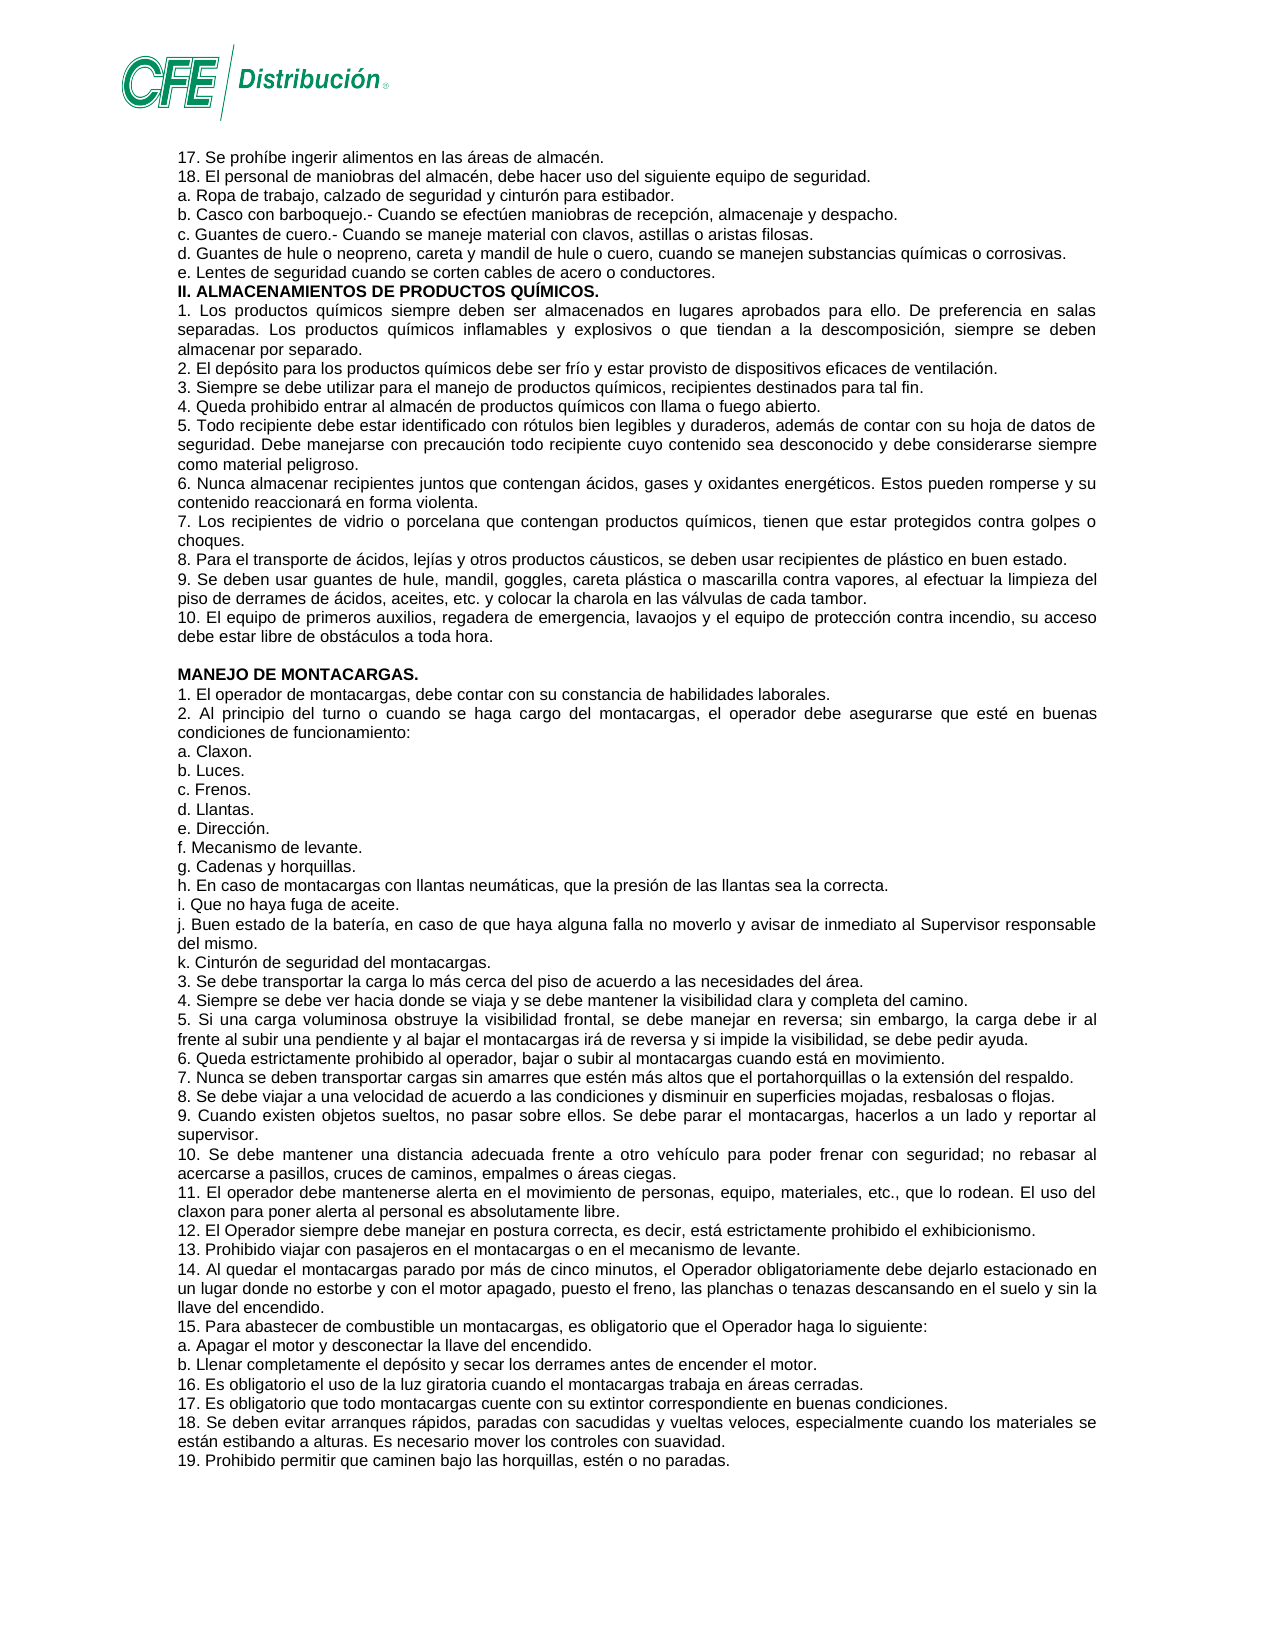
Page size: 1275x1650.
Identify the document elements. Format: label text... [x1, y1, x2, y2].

text 18. Se deben evitar arranques rápidos, paradas con sacudidas y vueltas veloces, especialmente cuando los materiales se están estibando a alturas. Es necesario mover los controles con suavidad. [177, 1413, 1098, 1451]
picture [115, 29, 397, 135]
text e. Dirección. [177, 818, 1098, 838]
text 4. Queda prohibido entrar al almacén de productos químicos con llama o fuego abierto. [177, 397, 1098, 416]
text i. Que no haya fuga de aceite. [177, 895, 1098, 914]
text e. Lentes de seguridad cuando se corten cables de acero o conductores. [177, 263, 1098, 282]
text 5. Si una carga voluminosa obstruye la visibilidad frontal, se debe manejar en reversa; sin embargo, la carga debe ir al frente al subir una pendiente y al bajar el montacargas irá de reversa y si impide la visibilidad, se debe pedir ayuda. [177, 1010, 1098, 1048]
text k. Cinturón de seguridad del montacargas. [177, 953, 1098, 972]
text a. Ropa de trabajo, calzado de seguridad y cinturón para estibador. [177, 186, 1098, 205]
text 19. Prohibido permitir que caminen bajo las horquillas, estén o no paradas. [177, 1451, 1098, 1470]
text 9. Se deben usar guantes de hule, mandil, goggles, careta plástica o mascarilla contra vapores, al efectuar la limpieza del piso de derrames de ácidos, aceites, etc. y colocar la charola en las válvulas de cada tambor. [177, 569, 1098, 608]
text d. Llantas. [177, 799, 1098, 818]
text 7. Nunca se deben transportar cargas sin amarres que estén más altos que el portahorquillas o la extensión del respaldo. [177, 1068, 1098, 1087]
text 16. Es obligatorio el uso de la luz giratoria cuando el montacargas trabaja en áreas cerradas. [177, 1374, 1098, 1393]
text 1. El operador de montacargas, debe contar con su constancia de habilidades laborales. [177, 684, 1098, 703]
text 8. Se debe viajar a una velocidad de acuerdo a las condiciones y disminuir en superficies mojadas, resbalosas o flojas. [177, 1087, 1098, 1106]
text b. Casco con barboquejo.- Cuando se efectúen maniobras de recepción, almacenaje y despacho. [177, 205, 1098, 224]
text 6. Nunca almacenar recipientes juntos que contengan ácidos, gases y oxidantes energéticos. Estos pueden romperse y su contenido reaccionará en forma violenta. [177, 473, 1098, 512]
text 17. Es obligatorio que todo montacargas cuente con su extintor correspondiente en buenas condiciones. [177, 1393, 1098, 1413]
text 10. El equipo de primeros auxilios, regadera de emergencia, lavaojos y el equipo de protección contra incendio, su acceso debe estar libre de obstáculos a toda hora. [177, 608, 1098, 646]
text 5. Todo recipiente debe estar identificado con rótulos bien legibles y duraderos, además de contar con su hoja de datos de seguridad. Debe manejarse con precaución todo recipiente cuyo contenido sea desconocido y debe considerarse siempre como material peligroso. [177, 416, 1098, 473]
text MANEJO DE MONTACARGAS. [177, 665, 1098, 684]
text 2. Al principio del turno o cuando se haga cargo del montacargas, el operador debe asegurarse que esté en buenas condiciones de funcionamiento: [177, 703, 1098, 742]
text 14. Al quedar el montacargas parado por más de cinco minutos, el Operador obligatoriamente debe dejarlo estacionado en un lugar donde no estorbe y con el motor apagado, puesto el freno, las planchas o tenazas descansando en el suelo y sin la llave del encendido. [177, 1259, 1098, 1317]
text 11. El operador debe mantenerse alerta en el movimiento de personas, equipo, materiales, etc., que lo rodean. El uso del claxon para poner alerta al personal es absolutamente libre. [177, 1183, 1098, 1221]
text 4. Siempre se debe ver hacia donde se viaja y se debe mantener la visibilidad clara y completa del camino. [177, 991, 1098, 1010]
text II. ALMACENAMIENTOS DE PRODUCTOS QUÍMICOS. [177, 282, 1098, 301]
text 7. Los recipientes de vidrio o porcelana que contengan productos químicos, tienen que estar protegidos contra golpes o choques. [177, 512, 1098, 550]
text 15. Para abastecer de combustible un montacargas, es obligatorio que el Operador haga lo siguiente: [177, 1317, 1098, 1336]
text b. Luces. [177, 761, 1098, 780]
text a. Apagar el motor y desconectar la llave del encendido. [177, 1336, 1098, 1355]
text 6. Queda estrictamente prohibido al operador, bajar o subir al montacargas cuando está en movimiento. [177, 1048, 1098, 1068]
text 3. Se debe transportar la carga lo más cerca del piso de acuerdo a las necesidades del área. [177, 972, 1098, 991]
text b. Llenar completamente el depósito y secar los derrames antes de encender el motor. [177, 1355, 1098, 1374]
text 13. Prohibido viajar con pasajeros en el montacargas o en el mecanismo de levante. [177, 1240, 1098, 1259]
text 3. Siempre se debe utilizar para el manejo de productos químicos, recipientes destinados para tal fin. [177, 378, 1098, 397]
text g. Cadenas y horquillas. [177, 857, 1098, 876]
text c. Frenos. [177, 780, 1098, 799]
text 12. El Operador siempre debe manejar en postura correcta, es decir, está estrictamente prohibido el exhibicionismo. [177, 1221, 1098, 1240]
text 18. El personal de maniobras del almacén, debe hacer uso del siguiente equipo de seguridad. [177, 167, 1098, 186]
text 17. Se prohíbe ingerir alimentos en las áreas de almacén. [177, 148, 1098, 167]
text c. Guantes de cuero.- Cuando se maneje material con clavos, astillas o aristas filosas. [177, 224, 1098, 243]
text 10. Se debe mantener una distancia adecuada frente a otro vehículo para poder frenar con seguridad; no rebasar al acercarse a pasillos, cruces de caminos, empalmes o áreas ciegas. [177, 1144, 1098, 1183]
text 1. Los productos químicos siempre deben ser almacenados en lugares aprobados para ello. De preferencia en salas separadas. Los productos químicos inflamables y explosivos o que tiendan a la descomposición, siempre se deben almacenar por separado. [177, 301, 1098, 358]
text a. Claxon. [177, 742, 1098, 761]
text 8. Para el transporte de ácidos, lejías y otros productos cáusticos, se deben usar recipientes de plástico en buen estado. [177, 550, 1098, 569]
text j. Buen estado de la batería, en caso de que haya alguna falla no moverlo y avisar de inmediato al Supervisor responsable del mismo. [177, 914, 1098, 953]
text 9. Cuando existen objetos sueltos, no pasar sobre ellos. Se debe parar el montacargas, hacerlos a un lado y reportar al supervisor. [177, 1106, 1098, 1144]
text f. Mecanismo de levante. [177, 838, 1098, 857]
text d. Guantes de hule o neopreno, careta y mandil de hule o cuero, cuando se manejen substancias químicas o corrosivas. [177, 243, 1098, 263]
text h. En caso de montacargas con llantas neumáticas, que la presión de las llantas sea la correcta. [177, 876, 1098, 895]
text 2. El depósito para los productos químicos debe ser frío y estar provisto de dispositivos eficaces de ventilación. [177, 358, 1098, 378]
